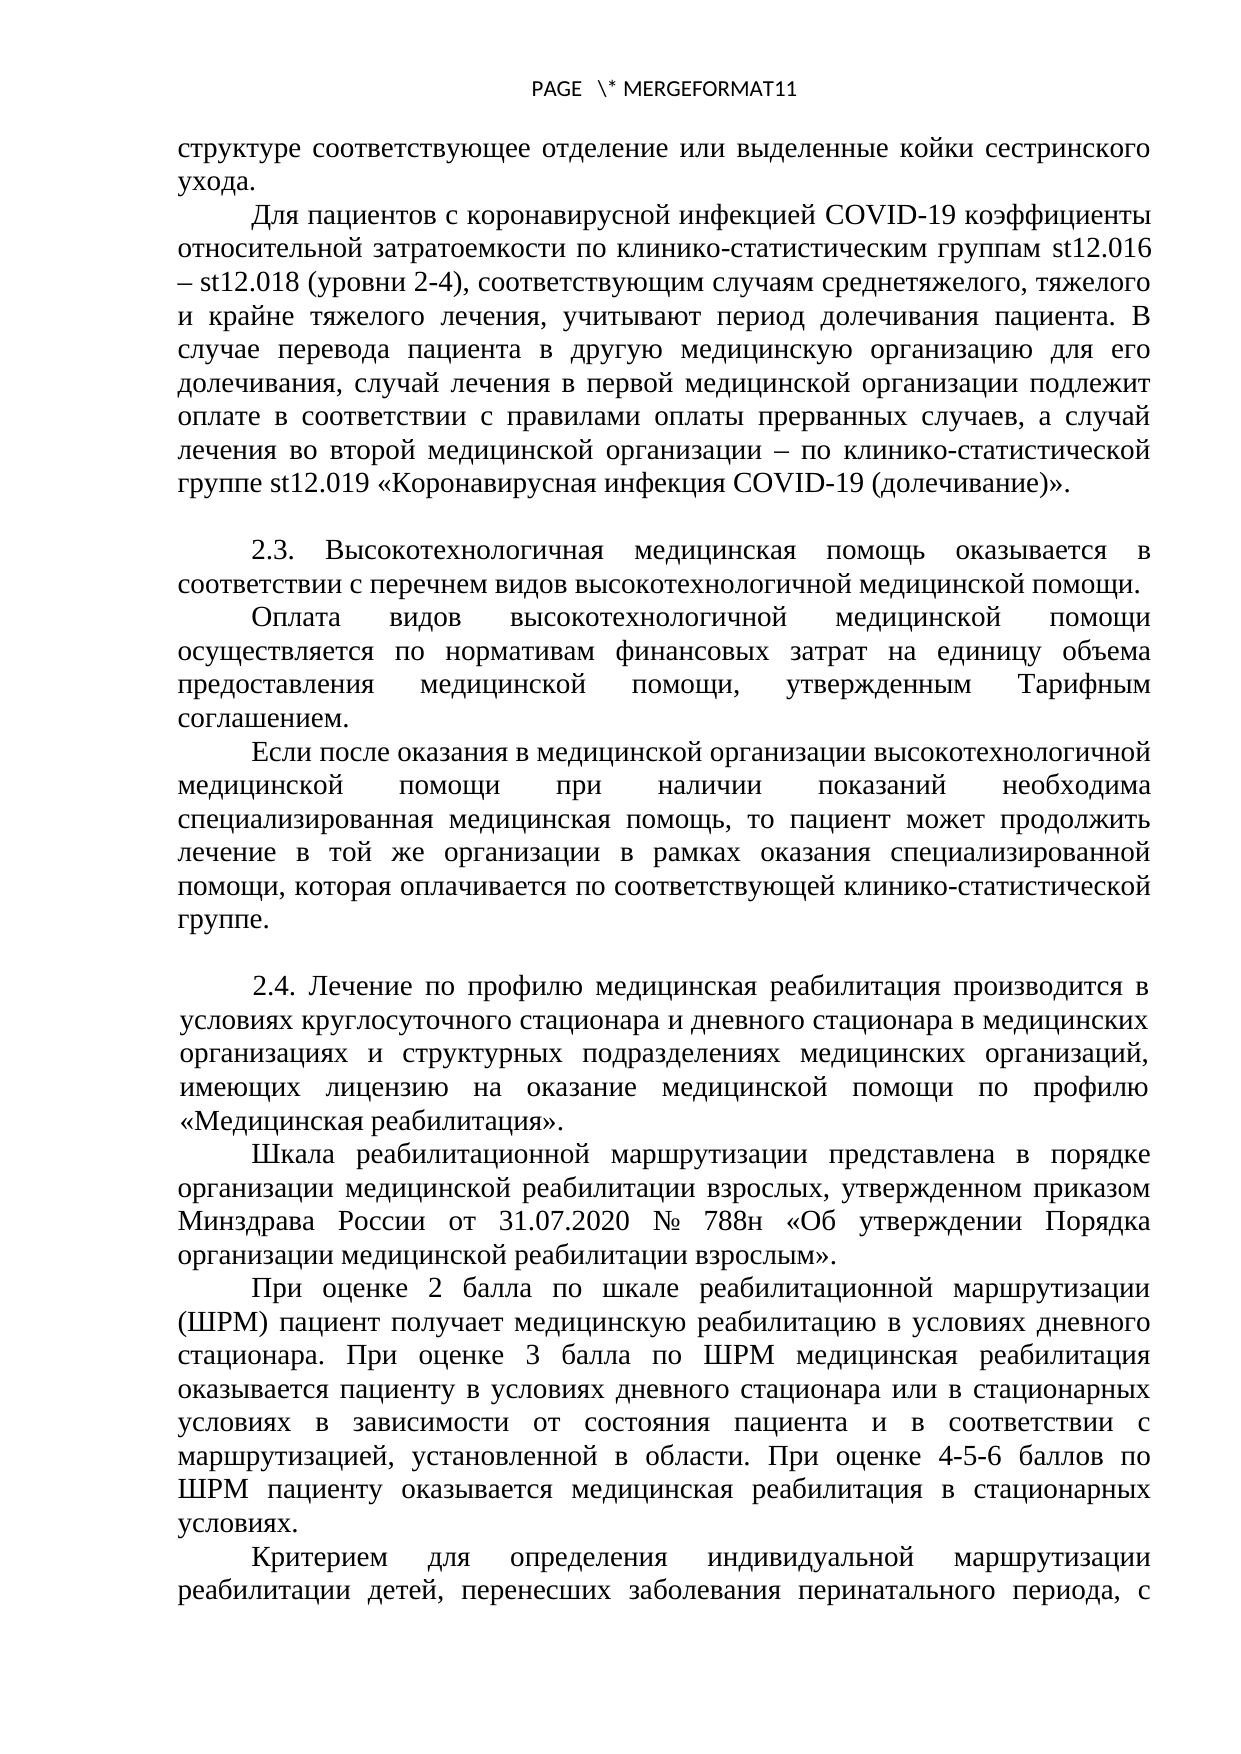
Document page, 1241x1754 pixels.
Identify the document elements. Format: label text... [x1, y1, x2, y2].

text При оценке 2 балла по шкале реабилитационной маршрутизации (ШРМ) пациент получает медицинскую реабилитацию в условиях дневного стационара. При оценке 3 балла по ШРМ медицинская реабилитация оказывается пациенту в условиях дневного стационара или в стационарных условиях в зависимости от состояния пациента и в соответствии с маршрутизацией, установленной в области. При оценке 4-5-6 баллов по ШРМ пациенту оказывается медицинская реабилитация в стационарных условиях. [177, 1270, 1152, 1539]
text Если после оказания в медицинской организации высокотехнологичной медицинской помощи при наличии показаний необходима специализированная медицинская помощь, то пациент может продолжить лечение в той же организации в рамках оказания специализированной помощи, которая оплачивается по соответствующей клинико-статистической группе. [177, 734, 1152, 935]
text Для пациентов с коронавирусной инфекцией COVID-19 коэффициенты относительной затратоемкости по клинико-статистическим группам st12.016 – st12.018 (уровни 2-4), соответствующим случаям среднетяжелого, тяжелого и крайне тяжелого лечения, учитывают период долечивания пациента. В случае перевода пациента в другую медицинскую организацию для его долечивания, случай лечения в первой медицинской организации подлежит оплате в соответствии с правилами оплаты прерванных случаев, а случай лечения во второй медицинской организации – по клинико-статистической группе st12.019 «Коронавирусная инфекция COVID-19 (долечивание)». [177, 197, 1152, 499]
text Шкала реабилитационной маршрутизации представлена в порядке организации медицинской реабилитации взрослых, утвержденном приказом Минздрава России от 31.07.2020 № 788н «Об утверждении Порядка организации медицинской реабилитации взрослым». [177, 1136, 1152, 1270]
text 2.4. Лечение по профилю медицинская реабилитация производится в условиях круглосуточного стационара и дневного стационара в медицинских организациях и структурных подразделениях медицинских организаций, имеющих лицензию на оказание медицинской помощи по профилю «Медицинская реабилитация». [179, 968, 1149, 1136]
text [177, 1539, 1152, 1606]
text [177, 130, 1152, 197]
text Оплата видов высокотехнологичной медицинской помощи осуществляется по нормативам финансовых затрат на единицу объема предоставления медицинской помощи, утвержденным Тарифным соглашением. [177, 599, 1152, 734]
text 2.3. Высокотехнологичная медицинская помощь оказывается в соответствии с перечнем видов высокотехнологичной медицинской помощи. [177, 532, 1152, 599]
